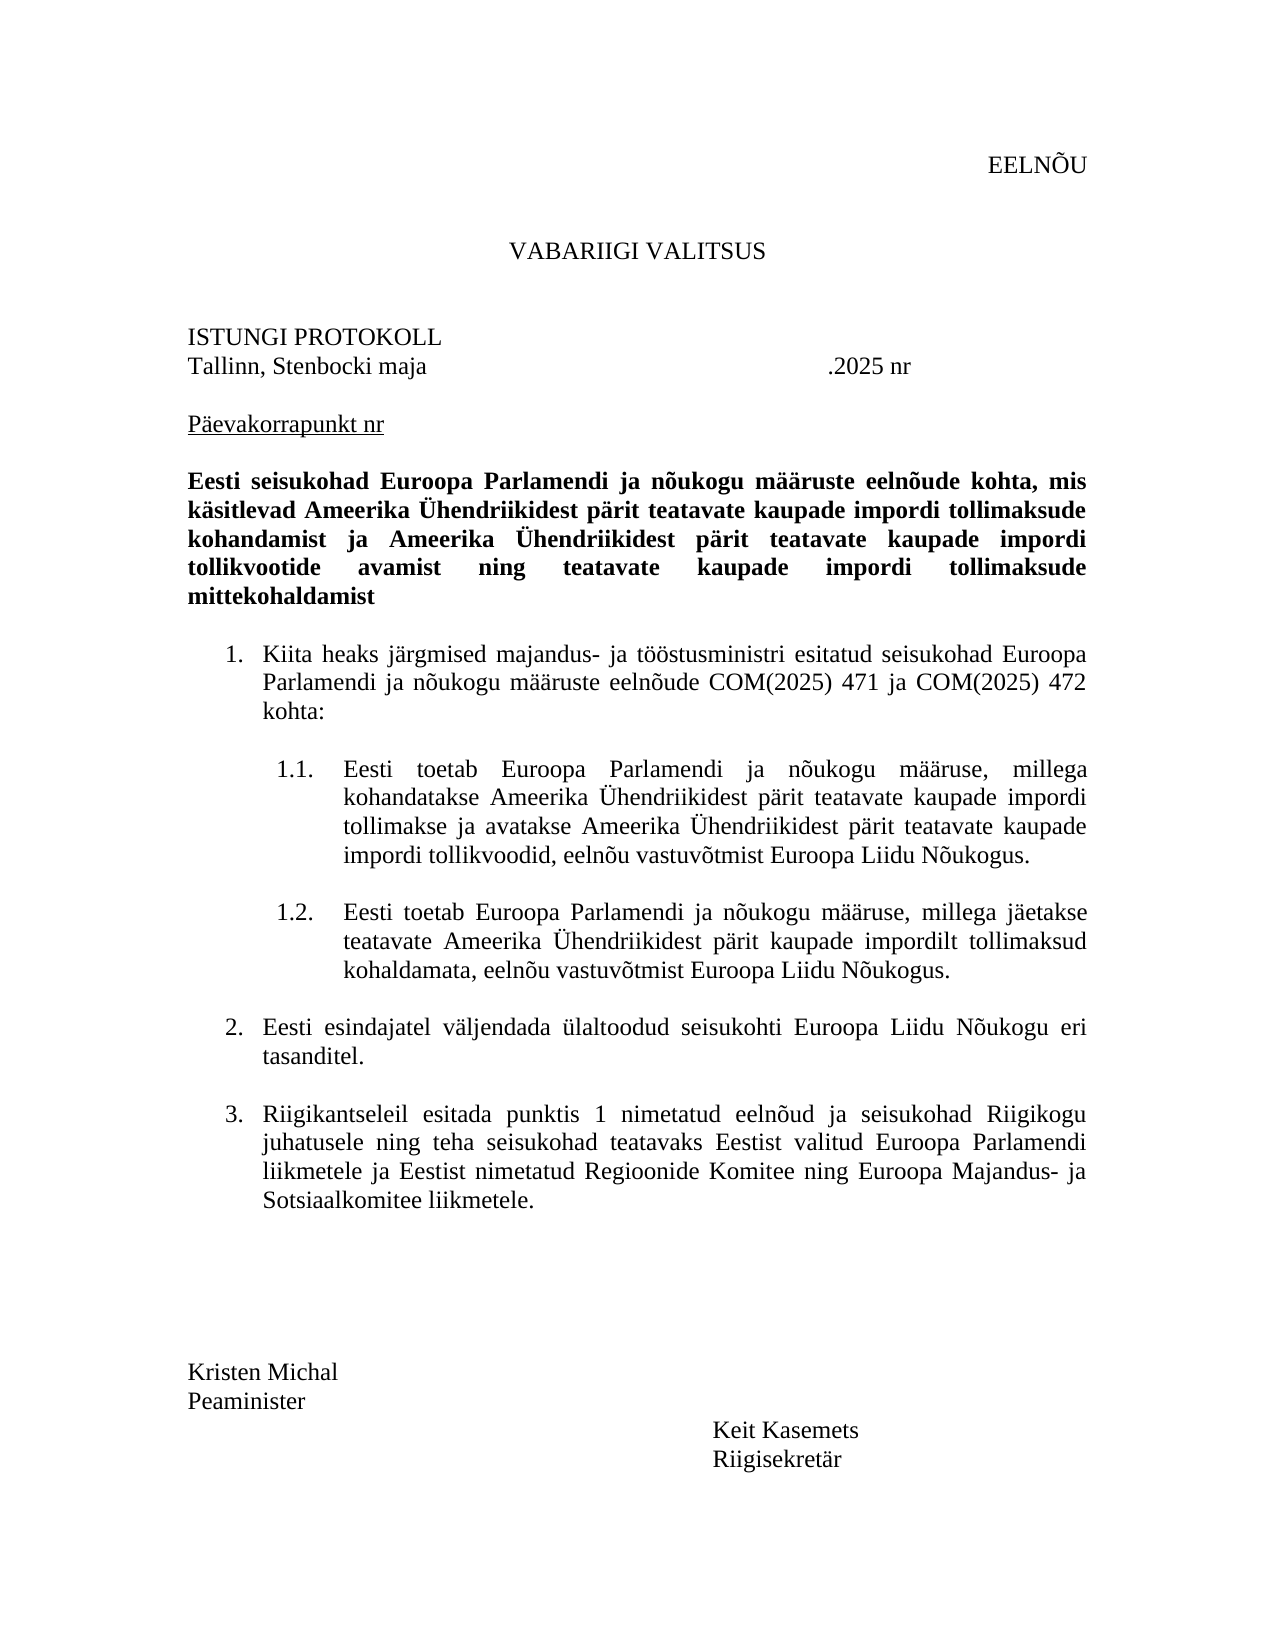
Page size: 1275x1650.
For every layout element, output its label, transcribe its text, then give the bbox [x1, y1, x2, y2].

text Kristen Michal [187, 1357, 1087, 1386]
text Keit Kasemets [637, 1415, 1087, 1444]
list Kiita heaks järgmised majandus- ja tööstusministri esitatud seisukohad Euroopa Parlamendi ja nõukogu määruste eelnõude COM(2025) 471 ja COM(2025) 472 kohta: [225, 639, 1087, 725]
text Päevakorrapunkt nr [187, 409, 1087, 437]
text EELNÕU [187, 150, 1087, 179]
text Peaminister [187, 1386, 1087, 1415]
text VABARIIGI VALITSUS [187, 236, 1087, 265]
text Riigisekretär [637, 1444, 1087, 1472]
text ISTUNGI PROTOKOLL [187, 322, 1087, 351]
list Riigikantseleil esitada punktis 1 nimetatud eelnõud ja seisukohad Riigikogu juhatusele ning teha seisukohad teatavaks Eestist valitud Euroopa Parlamendi liikmetele ja Eestist nimetatud Regioonide Komitee ning Euroopa Majandus- ja Sotsiaalkomitee liikmetele. [225, 1099, 1087, 1214]
list Eesti esindajatel väljendada ülaltoodud seisukohti Euroopa Liidu Nõukogu eri tasanditel. [225, 1012, 1087, 1070]
text Tallinn, Stenbocki maja .2025 nr [187, 351, 1087, 380]
list Eesti toetab Euroopa Parlamendi ja nõukogu määruse, millega kohandatakse Ameerika Ühendriikidest pärit teatavate kaupade impordi tollimakse ja avatakse Ameerika Ühendriikidest pärit teatavate kaupade impordi tollikvoodid, eelnõu vastuvõtmist Euroopa Liidu Nõukogus. [276, 754, 1087, 869]
list Eesti toetab Euroopa Parlamendi ja nõukogu määruse, millega jäetakse teatavate Ameerika Ühendriikidest pärit kaupade impordilt tollimaksud kohaldamata, eelnõu vastuvõtmist Euroopa Liidu Nõukogus. [276, 897, 1087, 984]
text Eesti seisukohad Euroopa Parlamendi ja nõukogu määruste eelnõude kohta, mis käsitlevad Ameerika Ühendriikidest pärit teatavate kaupade impordi tollimaksude kohandamist ja Ameerika Ühendriikidest pärit teatavate kaupade impordi tollikvootide avamist ning teatavate kaupade impordi tollimaksude mittekohaldamist [187, 466, 1087, 610]
